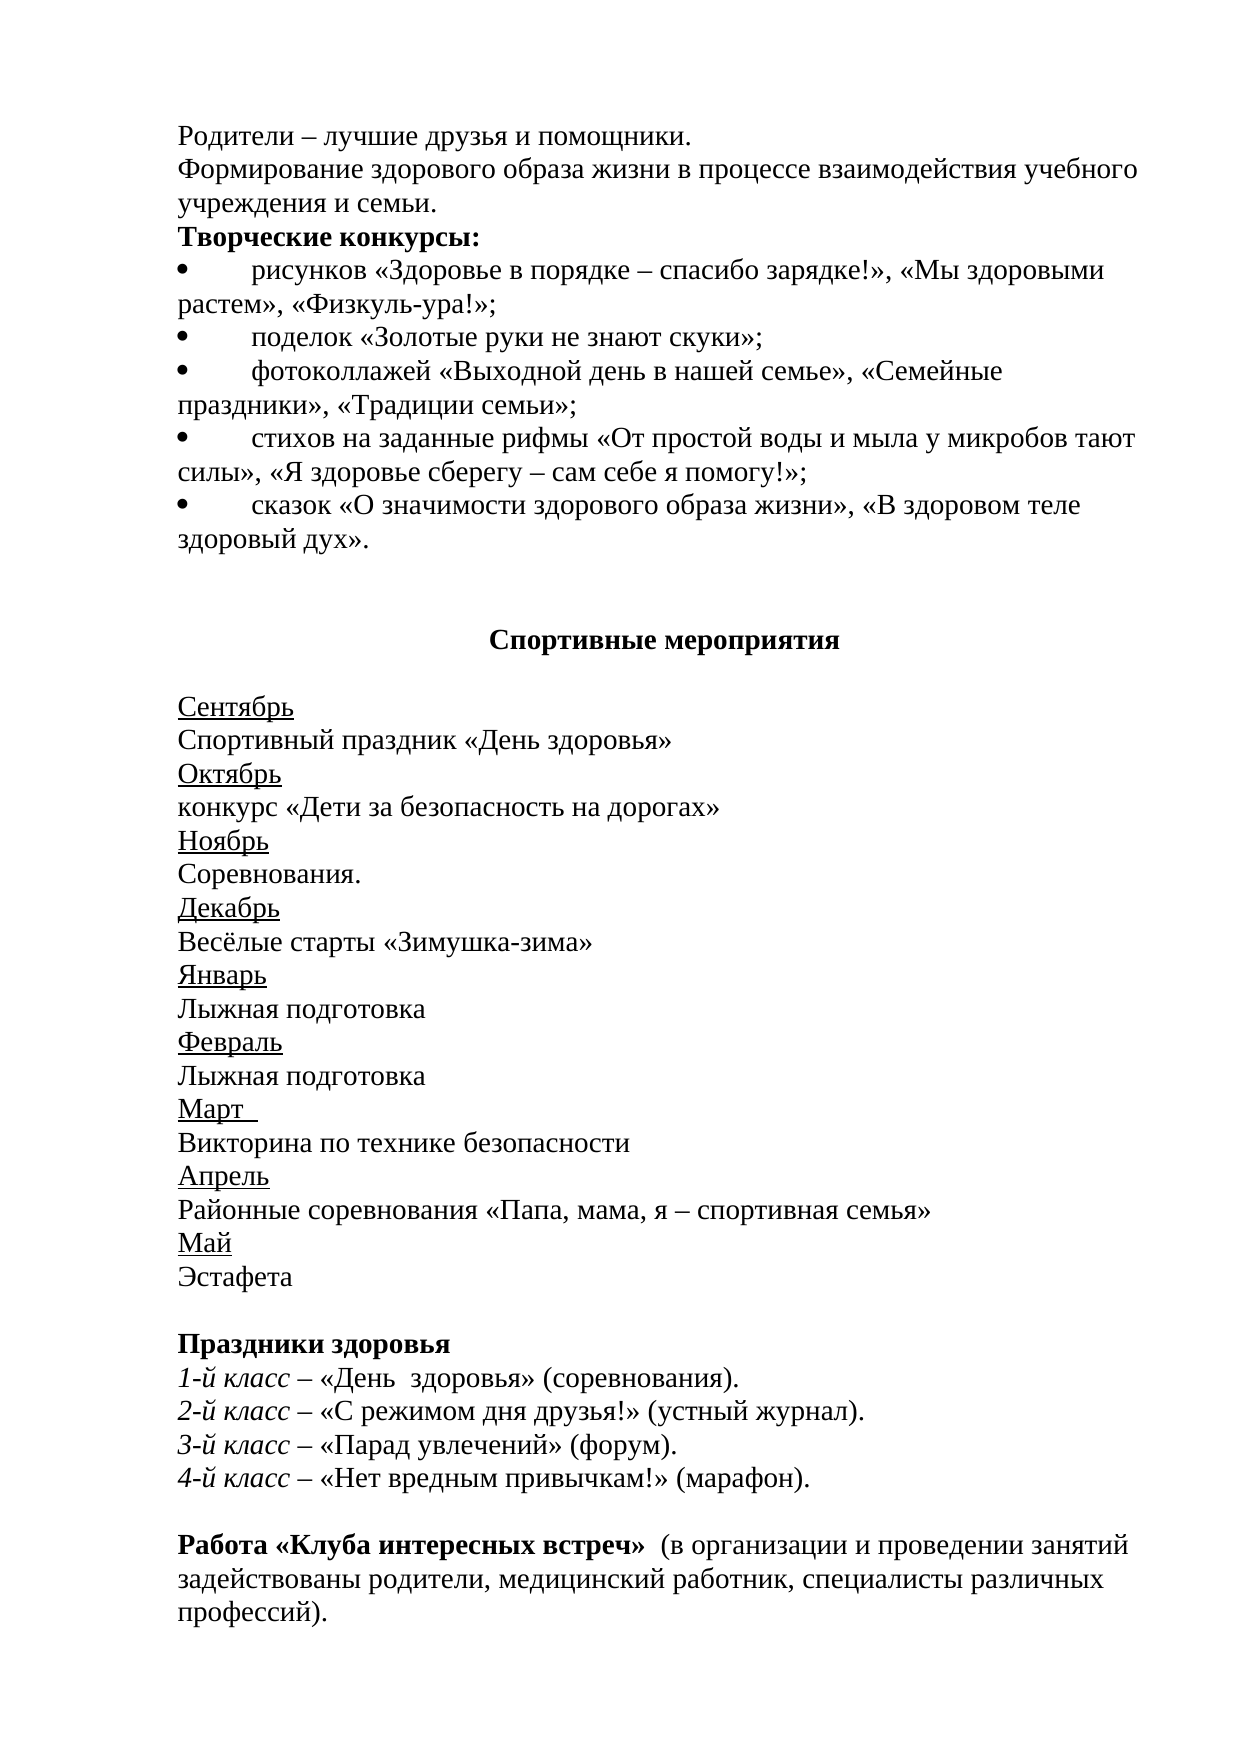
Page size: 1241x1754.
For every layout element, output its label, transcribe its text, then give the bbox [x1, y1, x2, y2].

text Весёлые старты «Зимушка-зима» [177, 924, 1152, 957]
list фотоколлажей «Выходной день в нашей семье», «Семейные праздники», «Традиции семьи»; [177, 353, 1152, 420]
text 4-й класс – «Нет вредным привычкам!» (марафон). [177, 1460, 1152, 1494]
text Работа «Клуба интересных встреч» (в организации и проведении занятий задействованы родители, медицинский работник, специалисты различных профессий). [177, 1527, 1152, 1628]
text Соревнования. [177, 857, 1152, 890]
text Районные соревнования «Папа, мама, я – спортивная семья» [177, 1192, 1152, 1226]
text 2-й класс – «С режимом дня друзья!» (устный журнал). [177, 1393, 1152, 1427]
text Творческие конкурсы: [177, 219, 1152, 252]
text Сентябрь [177, 689, 1152, 722]
text Викторина по технике безопасности [177, 1125, 1152, 1158]
text Ноябрь [177, 823, 1152, 857]
text 3-й класс – «Парад увлечений» (форум). [177, 1427, 1152, 1460]
text Спортивный праздник «День здоровья» [177, 722, 1152, 756]
text Спортивные мероприятия [177, 622, 1152, 655]
text Родители – лучшие друзья и помощники. [177, 118, 1152, 152]
list сказок «О значимости здорового образа жизни», «В здоровом теле здоровый дух». [177, 487, 1152, 555]
text Февраль [177, 1024, 1152, 1058]
text Январь [177, 957, 1152, 991]
text Март [177, 1091, 1152, 1125]
text Формирование здорового образа жизни в процессе взаимодействия учебного учреждения и семьи. [177, 152, 1152, 219]
text Лыжная подготовка [177, 991, 1152, 1024]
text Эстафета [177, 1259, 1152, 1293]
text Декабрь [177, 890, 1152, 924]
text Апрель [177, 1158, 1152, 1192]
list поделок «Золотые руки не знают скуки»; [177, 319, 1152, 353]
list рисунков «Здоровье в порядке – спасибо зарядке!», «Мы здоровыми растем», «Физкуль-ура!»; [177, 252, 1152, 319]
text конкурс «Дети за безопасность на дорогах» [177, 789, 1152, 823]
text Октябрь [177, 756, 1152, 789]
text 1-й класс – «День здоровья» (соревнования). [177, 1360, 1152, 1393]
text Лыжная подготовка [177, 1058, 1152, 1091]
text Праздники здоровья [177, 1326, 1152, 1360]
list стихов на заданные рифмы «От простой воды и мыла у микробов тают силы», «Я здоровье сберегу – сам себе я помогу!»; [177, 420, 1152, 487]
text Май [177, 1226, 1152, 1259]
